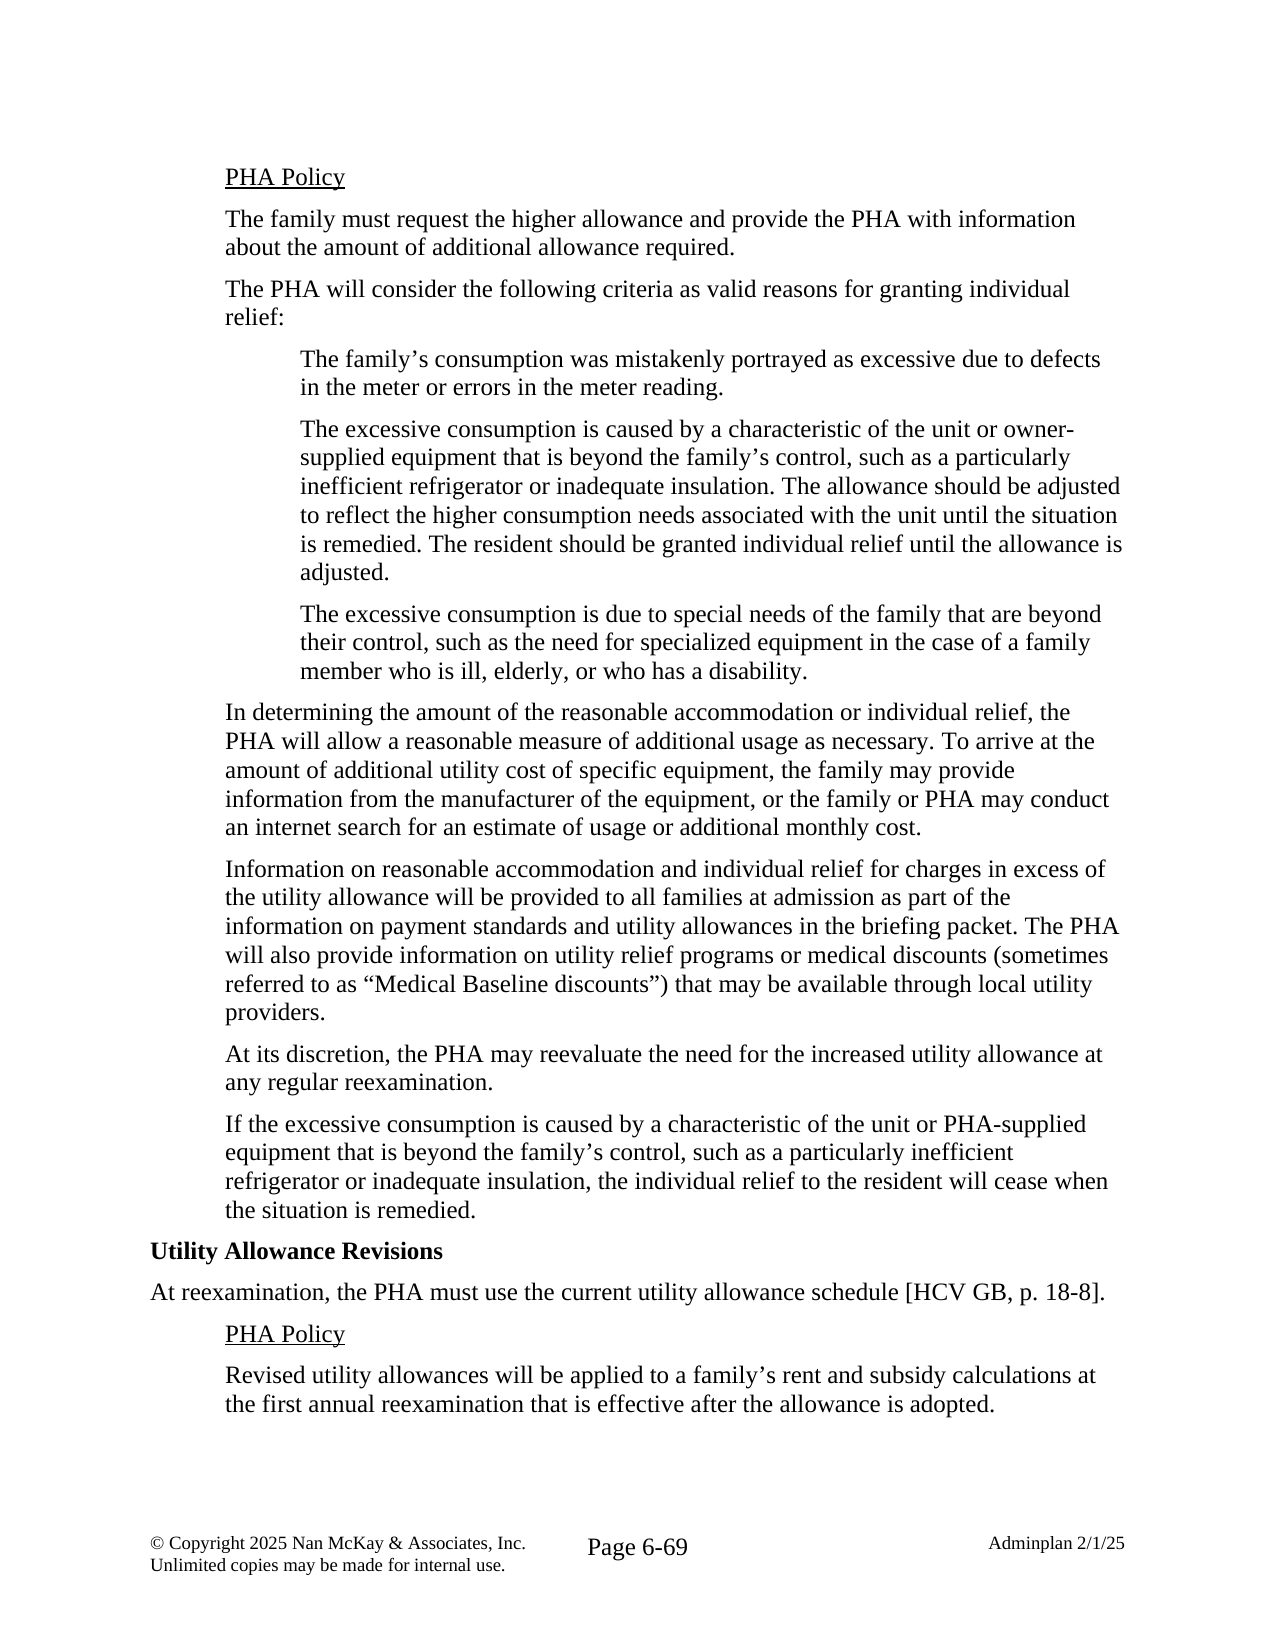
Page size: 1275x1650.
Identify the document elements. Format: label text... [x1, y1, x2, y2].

text At its discretion, the PHA may reevaluate the need for the increased utility allowance at any regular reexamination. [225, 1039, 1125, 1096]
text In determining the amount of the reasonable accommodation or individual relief, the PHA will allow a reasonable measure of additional usage as necessary. To arrive at the amount of additional utility cost of specific equipment, the family may provide information from the manufacturer of the equipment, or the family or PHA may conduct an internet search for an estimate of usage or additional monthly cost. [225, 697, 1125, 841]
text The PHA will consider the following criteria as valid reasons for granting individual relief: [225, 274, 1125, 331]
text Information on reasonable accommodation and individual relief for charges in excess of the utility allowance will be provided to all families at admission as part of the information on payment standards and utility allowances in the briefing packet. The PHA will also provide information on utility relief programs or medical discounts (sometimes referred to as “Medical Baseline discounts”) that may be available through local utility providers. [225, 854, 1125, 1026]
text At reexamination, the PHA must use the current utility allowance schedule [HCV GB, p. 18-8]. [150, 1277, 1125, 1306]
text PHA Policy [225, 1319, 1125, 1347]
text If the excessive consumption is caused by a characteristic of the unit or PHA-supplied equipment that is beyond the family’s control, such as a particularly inefficient refrigerator or inadequate insulation, the individual relief to the resident will cease when the situation is remedied. [225, 1109, 1125, 1224]
text The family must request the higher allowance and provide the PHA with information about the amount of additional allowance required. [225, 204, 1125, 261]
text Utility Allowance Revisions [150, 1236, 1125, 1265]
text The excessive consumption is due to special needs of the family that are beyond their control, such as the need for specialized equipment in the case of a family member who is ill, elderly, or who has a disability. [300, 599, 1125, 685]
text The family’s consumption was mistakenly portrayed as excessive due to defects in the meter or errors in the meter reading. [300, 344, 1125, 401]
text Revised utility allowances will be applied to a family’s rent and subsidy calculations at the first annual reexamination that is effective after the allowance is adopted. [225, 1360, 1125, 1417]
text PHA Policy [225, 162, 1125, 191]
text The excessive consumption is caused by a characteristic of the unit or owner-supplied equipment that is beyond the family’s control, such as a particularly inefficient refrigerator or inadequate insulation. The allowance should be adjusted to reflect the higher consumption needs associated with the unit until the situation is remedied. The resident should be granted individual relief until the allowance is adjusted. [300, 414, 1125, 586]
